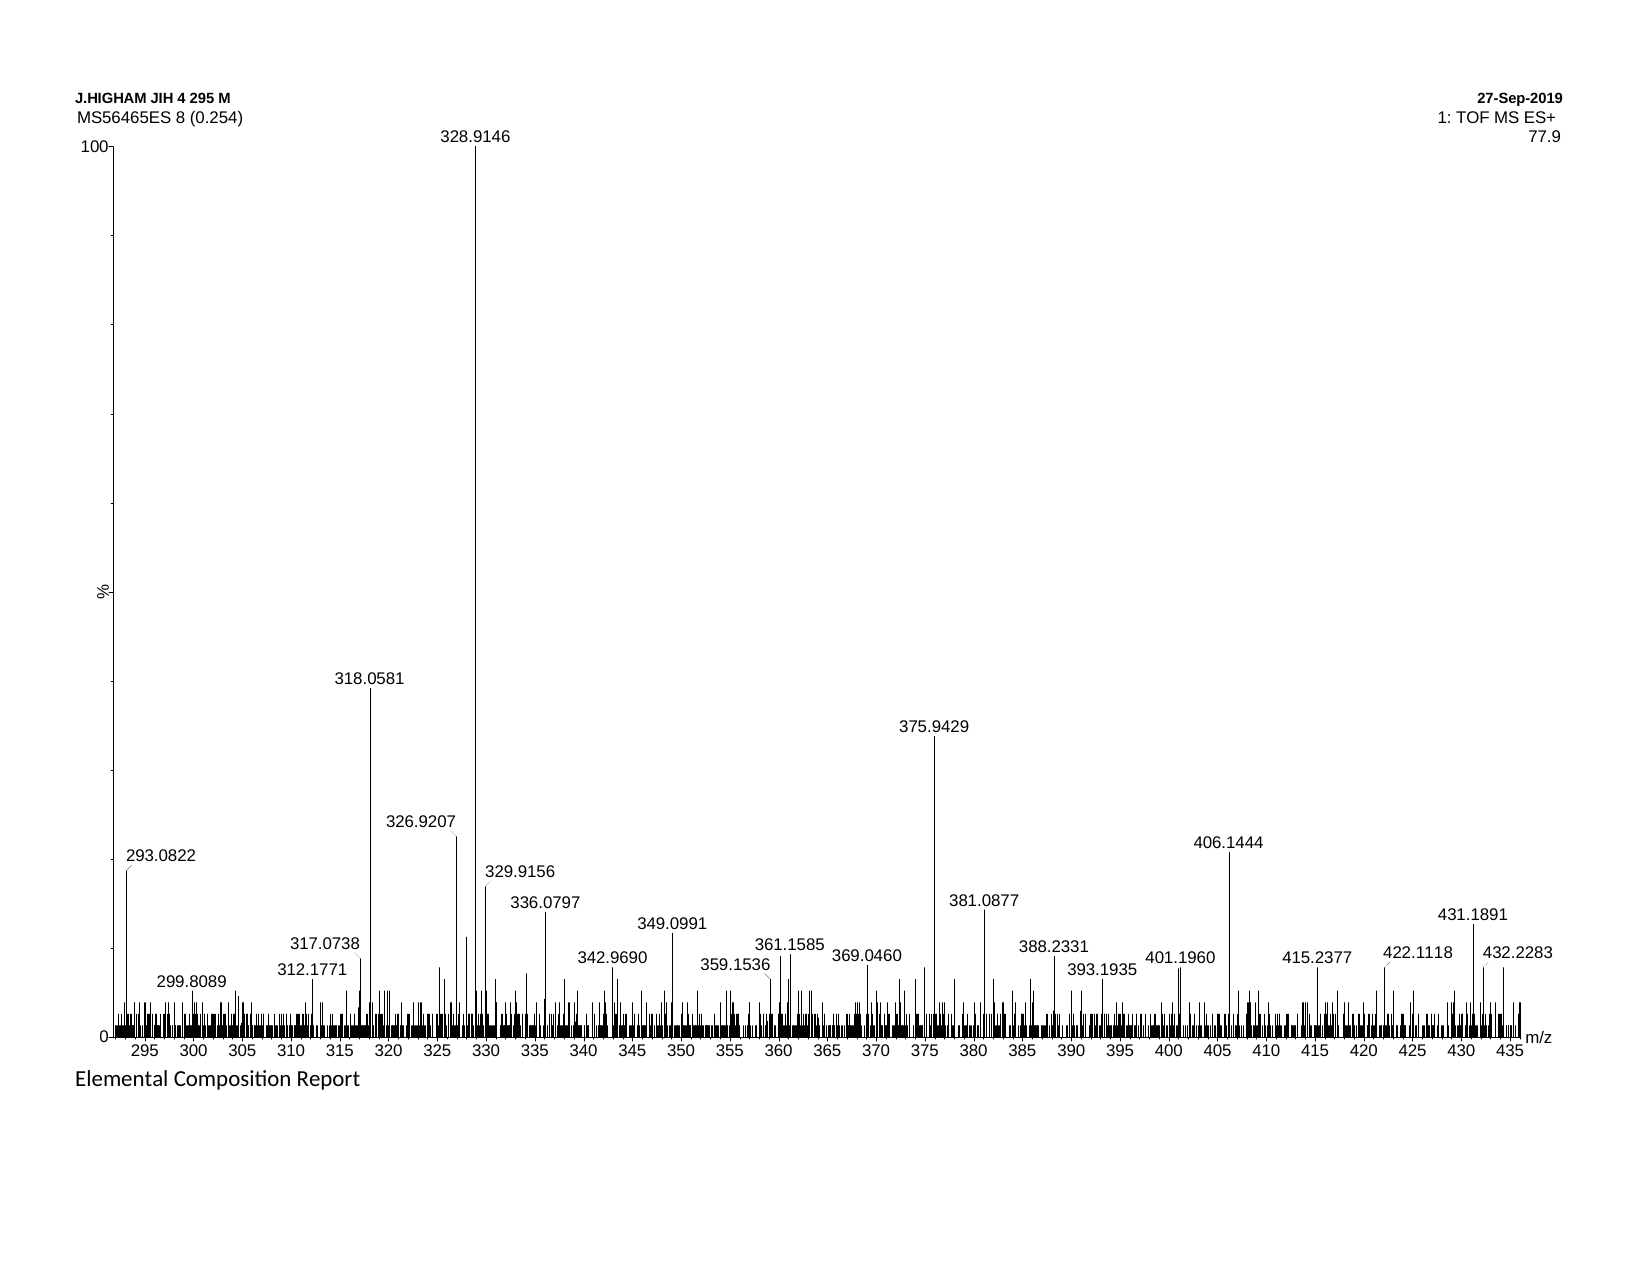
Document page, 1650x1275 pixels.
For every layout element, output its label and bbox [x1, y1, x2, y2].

text [75, 90, 1563, 1092]
